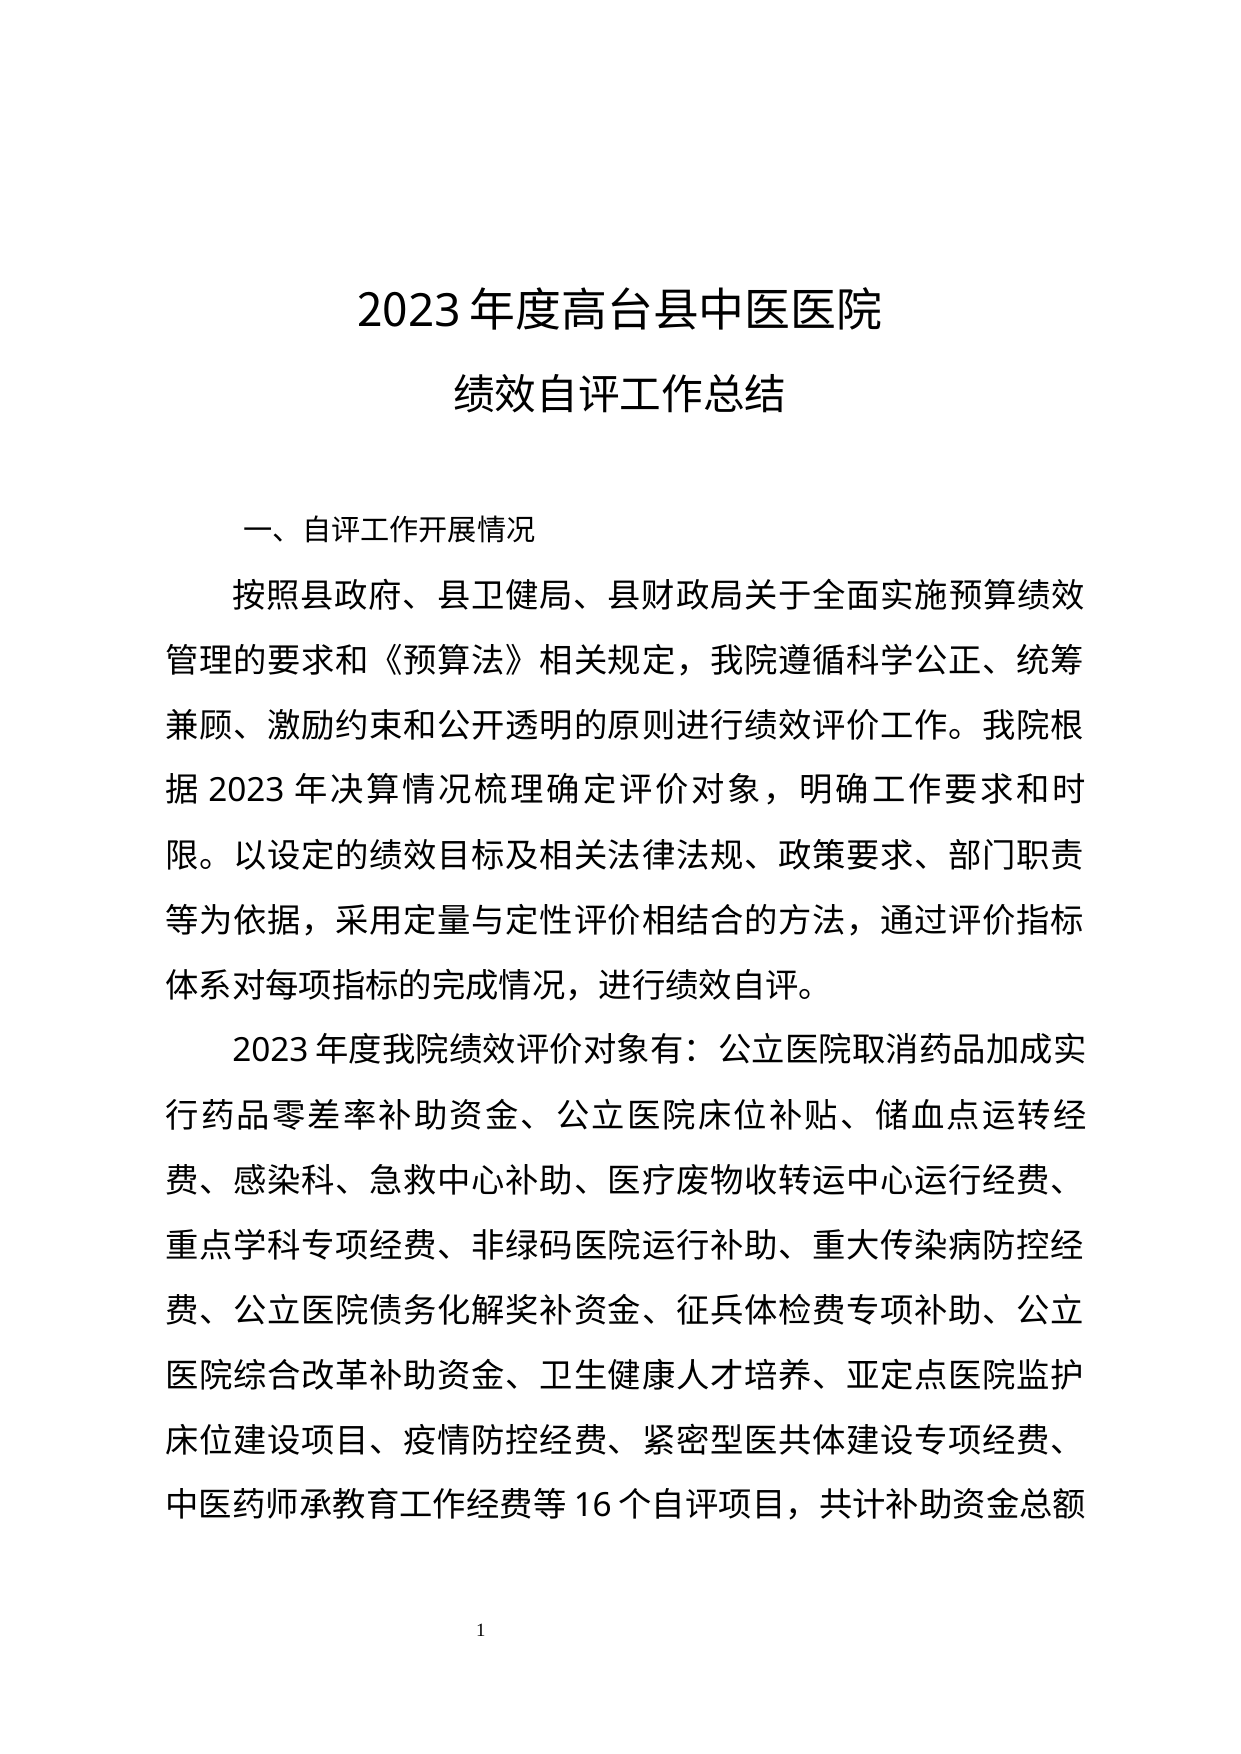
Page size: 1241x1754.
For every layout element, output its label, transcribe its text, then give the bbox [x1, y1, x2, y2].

text 绩效自评工作总结 [165, 359, 1074, 424]
text 2023年度高台县中医医院 [165, 258, 1074, 356]
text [165, 1015, 1087, 1535]
text 按照县政府、县卫健局、县财政局关于全面实施预算绩效管理的要求和《预算法》相关规定，我院遵循科学公正、统筹兼顾、激励约束和公开透明的原则进行绩效评价工作。我院根据2023年决算情况梳理确定评价对象，明确工作要求和时限。以设定的绩效目标及相关法律法规、政策要求、部门职责等为依据，采用定量与定性评价相结合的方法，通过评价指标体系对每项指标的完成情况，进行绩效自评。 [165, 560, 1087, 1015]
text 一、自评工作开展情况 [177, 495, 1074, 560]
